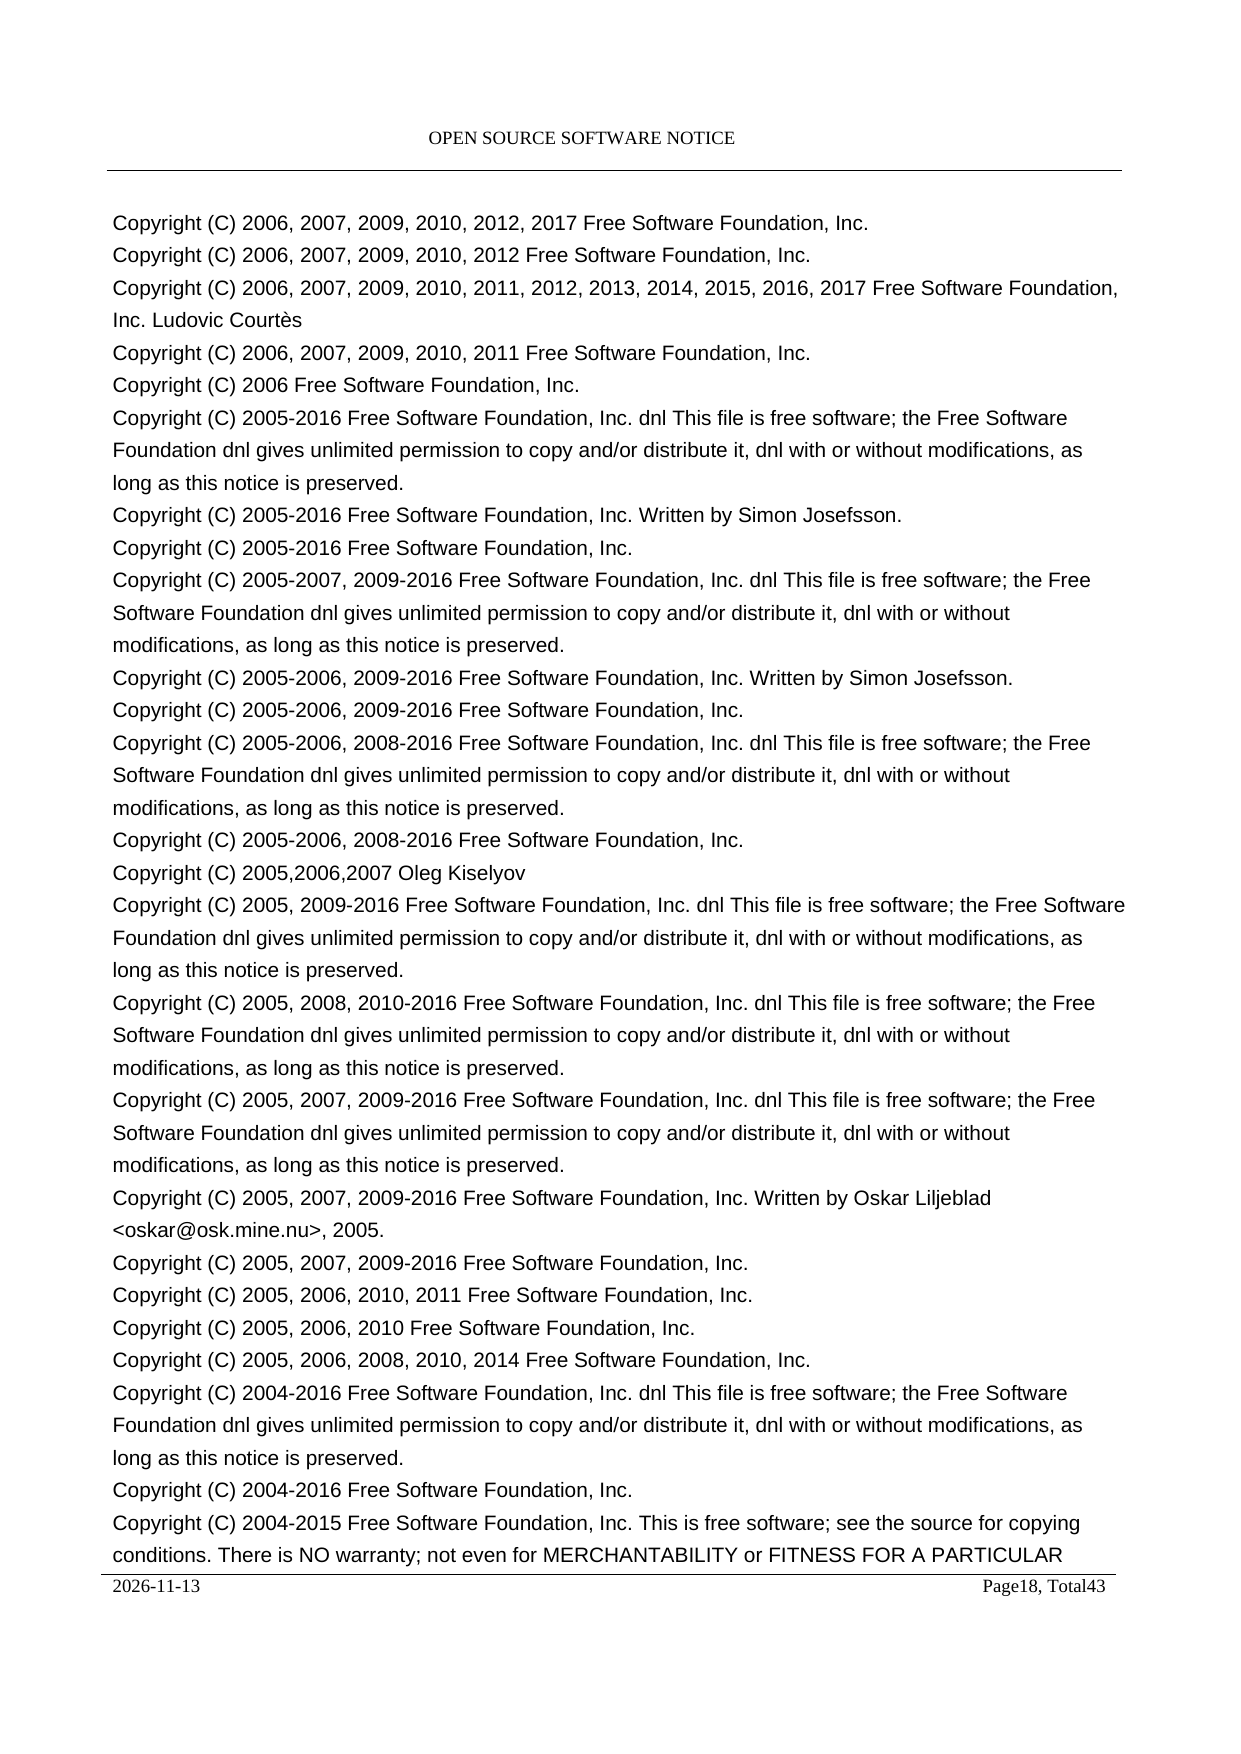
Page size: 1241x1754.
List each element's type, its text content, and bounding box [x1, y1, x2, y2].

text Copyright (C) 2005-2006, 2008-2016 Free Software Foundation, Inc. dnl This file is free software; the Free Software Foundation dnl gives unlimited permission to copy and/or distribute it, dnl with or without modifications, as long as this notice is preserved. [112, 726, 1128, 824]
text Copyright (C) 2004-2016 Free Software Foundation, Inc. dnl This file is free software; the Free Software Foundation dnl gives unlimited permission to copy and/or distribute it, dnl with or without modifications, as long as this notice is preserved. [112, 1376, 1128, 1474]
text Copyright (C) 2004-2016 Free Software Foundation, Inc. [112, 1474, 1128, 1506]
text Copyright (C) 2006, 2007, 2009, 2010, 2012, 2017 Free Software Foundation, Inc. [112, 206, 1128, 239]
text Copyright (C) 2005, 2007, 2009-2016 Free Software Foundation, Inc. dnl This file is free software; the Free Software Foundation dnl gives unlimited permission to copy and/or distribute it, dnl with or without modifications, as long as this notice is preserved. [112, 1084, 1128, 1181]
text Copyright (C) 2005-2016 Free Software Foundation, Inc. dnl This file is free software; the Free Software Foundation dnl gives unlimited permission to copy and/or distribute it, dnl with or without modifications, as long as this notice is preserved. [112, 401, 1128, 499]
text Copyright (C) 2005, 2009-2016 Free Software Foundation, Inc. dnl This file is free software; the Free Software Foundation dnl gives unlimited permission to copy and/or distribute it, dnl with or without modifications, as long as this notice is preserved. [112, 889, 1128, 986]
text Copyright (C) 2005-2006, 2008-2016 Free Software Foundation, Inc. [112, 824, 1128, 856]
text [112, 1506, 1128, 1571]
text Copyright (C) 2005, 2006, 2010, 2011 Free Software Foundation, Inc. [112, 1279, 1128, 1311]
text Copyright (C) 2006, 2007, 2009, 2010, 2012 Free Software Foundation, Inc. [112, 239, 1128, 271]
text Copyright (C) 2006 Free Software Foundation, Inc. [112, 369, 1128, 401]
text Copyright (C) 2005-2007, 2009-2016 Free Software Foundation, Inc. dnl This file is free software; the Free Software Foundation dnl gives unlimited permission to copy and/or distribute it, dnl with or without modifications, as long as this notice is preserved. [112, 564, 1128, 661]
text Copyright (C) 2005-2016 Free Software Foundation, Inc. [112, 531, 1128, 564]
text Copyright (C) 2005, 2007, 2009-2016 Free Software Foundation, Inc. Written by Oskar Liljeblad <oskar@osk.mine.nu>, 2005. [112, 1181, 1128, 1246]
text Copyright (C) 2005, 2008, 2010-2016 Free Software Foundation, Inc. dnl This file is free software; the Free Software Foundation dnl gives unlimited permission to copy and/or distribute it, dnl with or without modifications, as long as this notice is preserved. [112, 986, 1128, 1084]
text Copyright (C) 2005,2006,2007 Oleg Kiselyov [112, 856, 1128, 889]
text Copyright (C) 2005, 2007, 2009-2016 Free Software Foundation, Inc. [112, 1246, 1128, 1279]
text Copyright (C) 2005-2006, 2009-2016 Free Software Foundation, Inc. [112, 694, 1128, 726]
text Copyright (C) 2005-2016 Free Software Foundation, Inc. Written by Simon Josefsson. [112, 499, 1128, 531]
text Copyright (C) 2006, 2007, 2009, 2010, 2011, 2012, 2013, 2014, 2015, 2016, 2017 Free Software Foundation, Inc. Ludovic Courtès [112, 271, 1128, 336]
text Copyright (C) 2006, 2007, 2009, 2010, 2011 Free Software Foundation, Inc. [112, 336, 1128, 369]
text Copyright (C) 2005-2006, 2009-2016 Free Software Foundation, Inc. Written by Simon Josefsson. [112, 661, 1128, 694]
text Copyright (C) 2005, 2006, 2008, 2010, 2014 Free Software Foundation, Inc. [112, 1344, 1128, 1376]
text Copyright (C) 2005, 2006, 2010 Free Software Foundation, Inc. [112, 1311, 1128, 1344]
